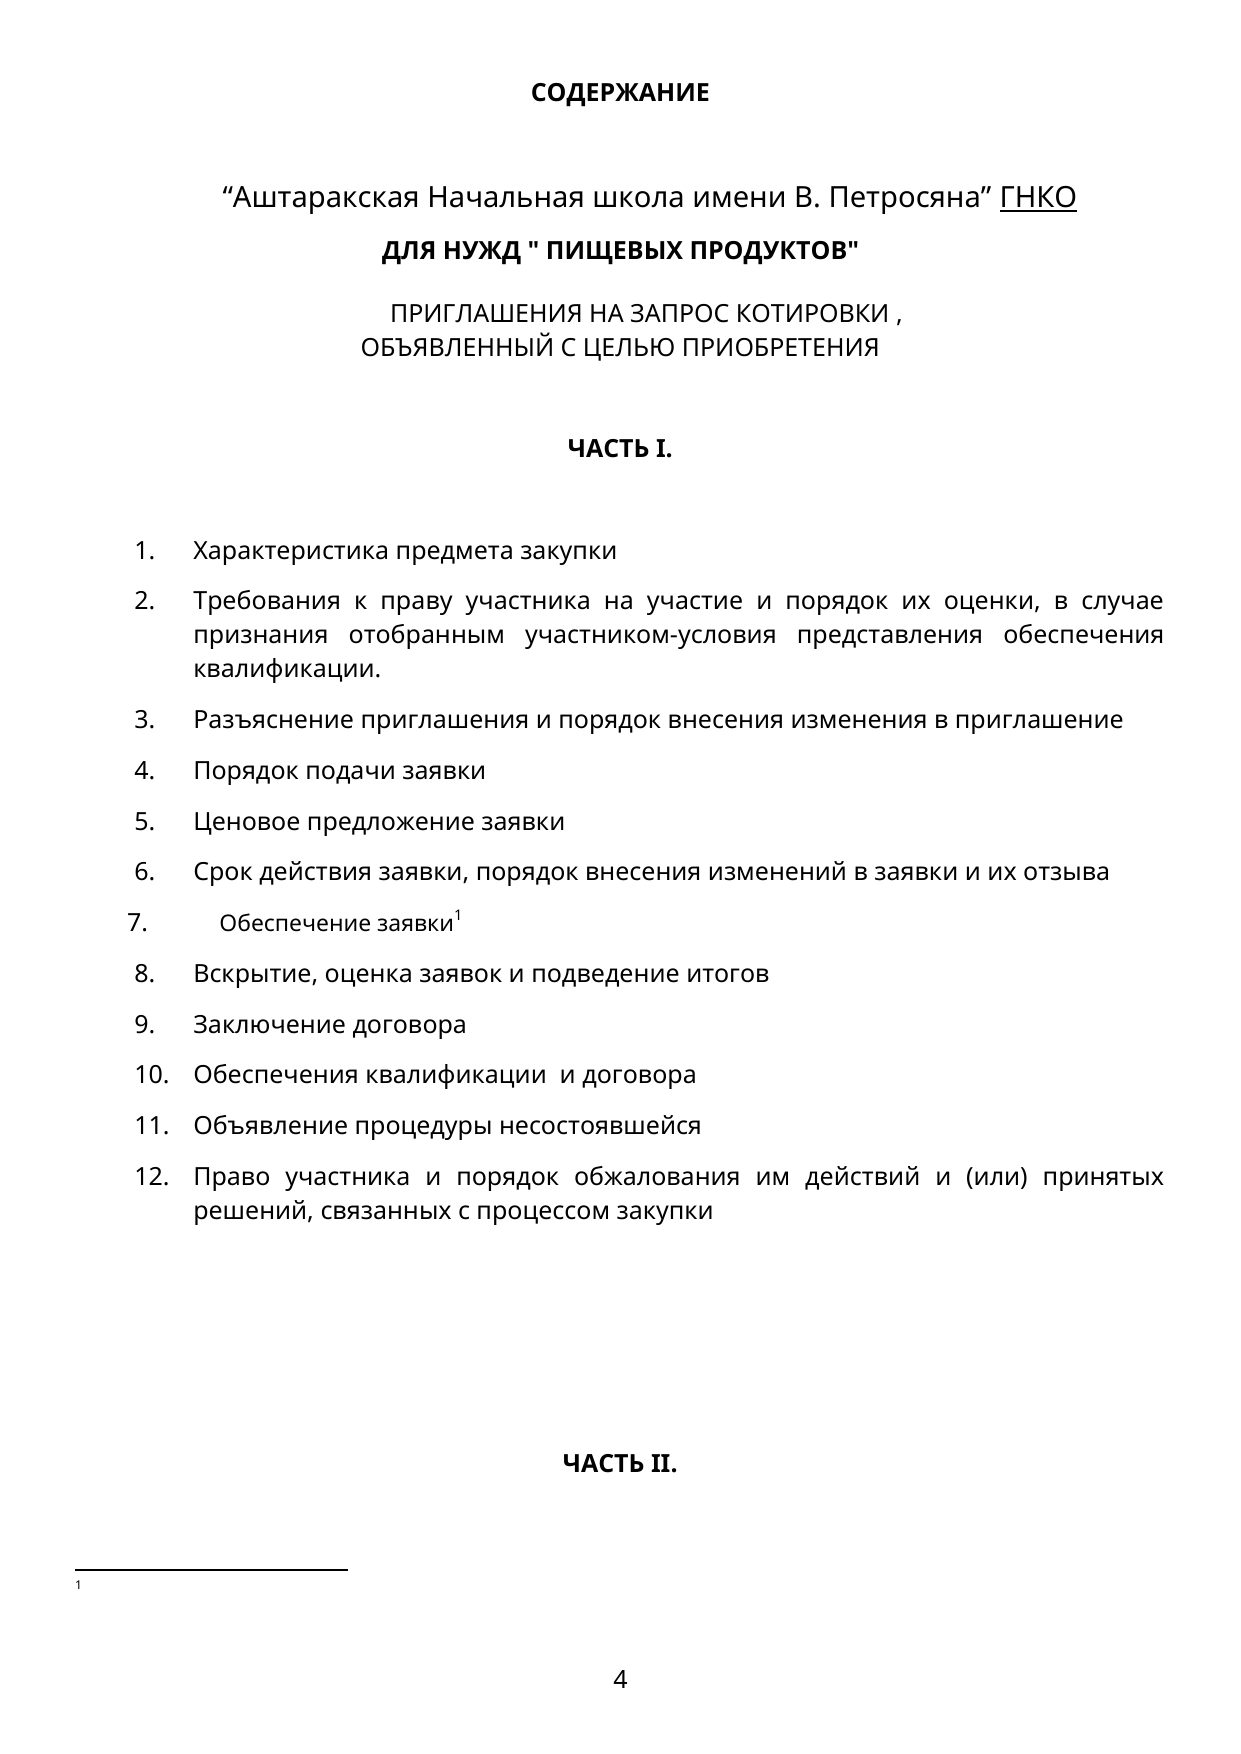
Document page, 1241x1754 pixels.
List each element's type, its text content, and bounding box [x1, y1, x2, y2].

text 8. Вскрытие, оценка заявок и подведение итогов [134, 956, 1165, 989]
text 10. Обеспечения квалификации и договора [134, 1057, 1165, 1091]
text СОДЕРЖАНИЕ [75, 75, 1165, 109]
text ЧАСТЬ I. [75, 431, 1165, 465]
text 12. Право участника и порядок обжалования им действий и (или) принятых решений, связанных с процессом закупки [134, 1158, 1165, 1227]
text 7. Обеспечение заявки [75, 905, 1165, 939]
text “Аштаракская Начальная школа имени В. Петросяна” ГHКО [75, 176, 1165, 216]
text ЧАСТЬ II. [75, 1446, 1165, 1480]
text 5. Ценовое предложение заявки [134, 803, 1165, 837]
text ДЛЯ НУЖД " ПИЩЕВЫХ ПРОДУКТОВ" [75, 233, 1166, 267]
text 6. Срок действия заявки, порядок внесения изменений в заявки и их отзыва [134, 854, 1165, 888]
text 2. Требования к праву участника на участие и порядок их оценки, в случае признания отобранным участником-условия представления обеспечения квалификации. [134, 583, 1165, 685]
text ПРИГЛАШЕНИЯ НА ЗАПРОС КОТИРОВКИ , ОБЪЯВЛЕННЫЙ С ЦЕЛЬЮ ПРИОБРЕТЕНИЯ [75, 295, 1165, 363]
text 4. Порядок подачи заявки [134, 753, 1165, 787]
text 9. Заключение договора [134, 1006, 1165, 1040]
text 3. Разъяснение приглашения и порядок внесения изменения в приглашение [134, 702, 1165, 736]
text 1. Характеристика предмета закупки [134, 532, 1165, 566]
text 11. Объявление процедуры несостоявшейся [134, 1108, 1165, 1142]
